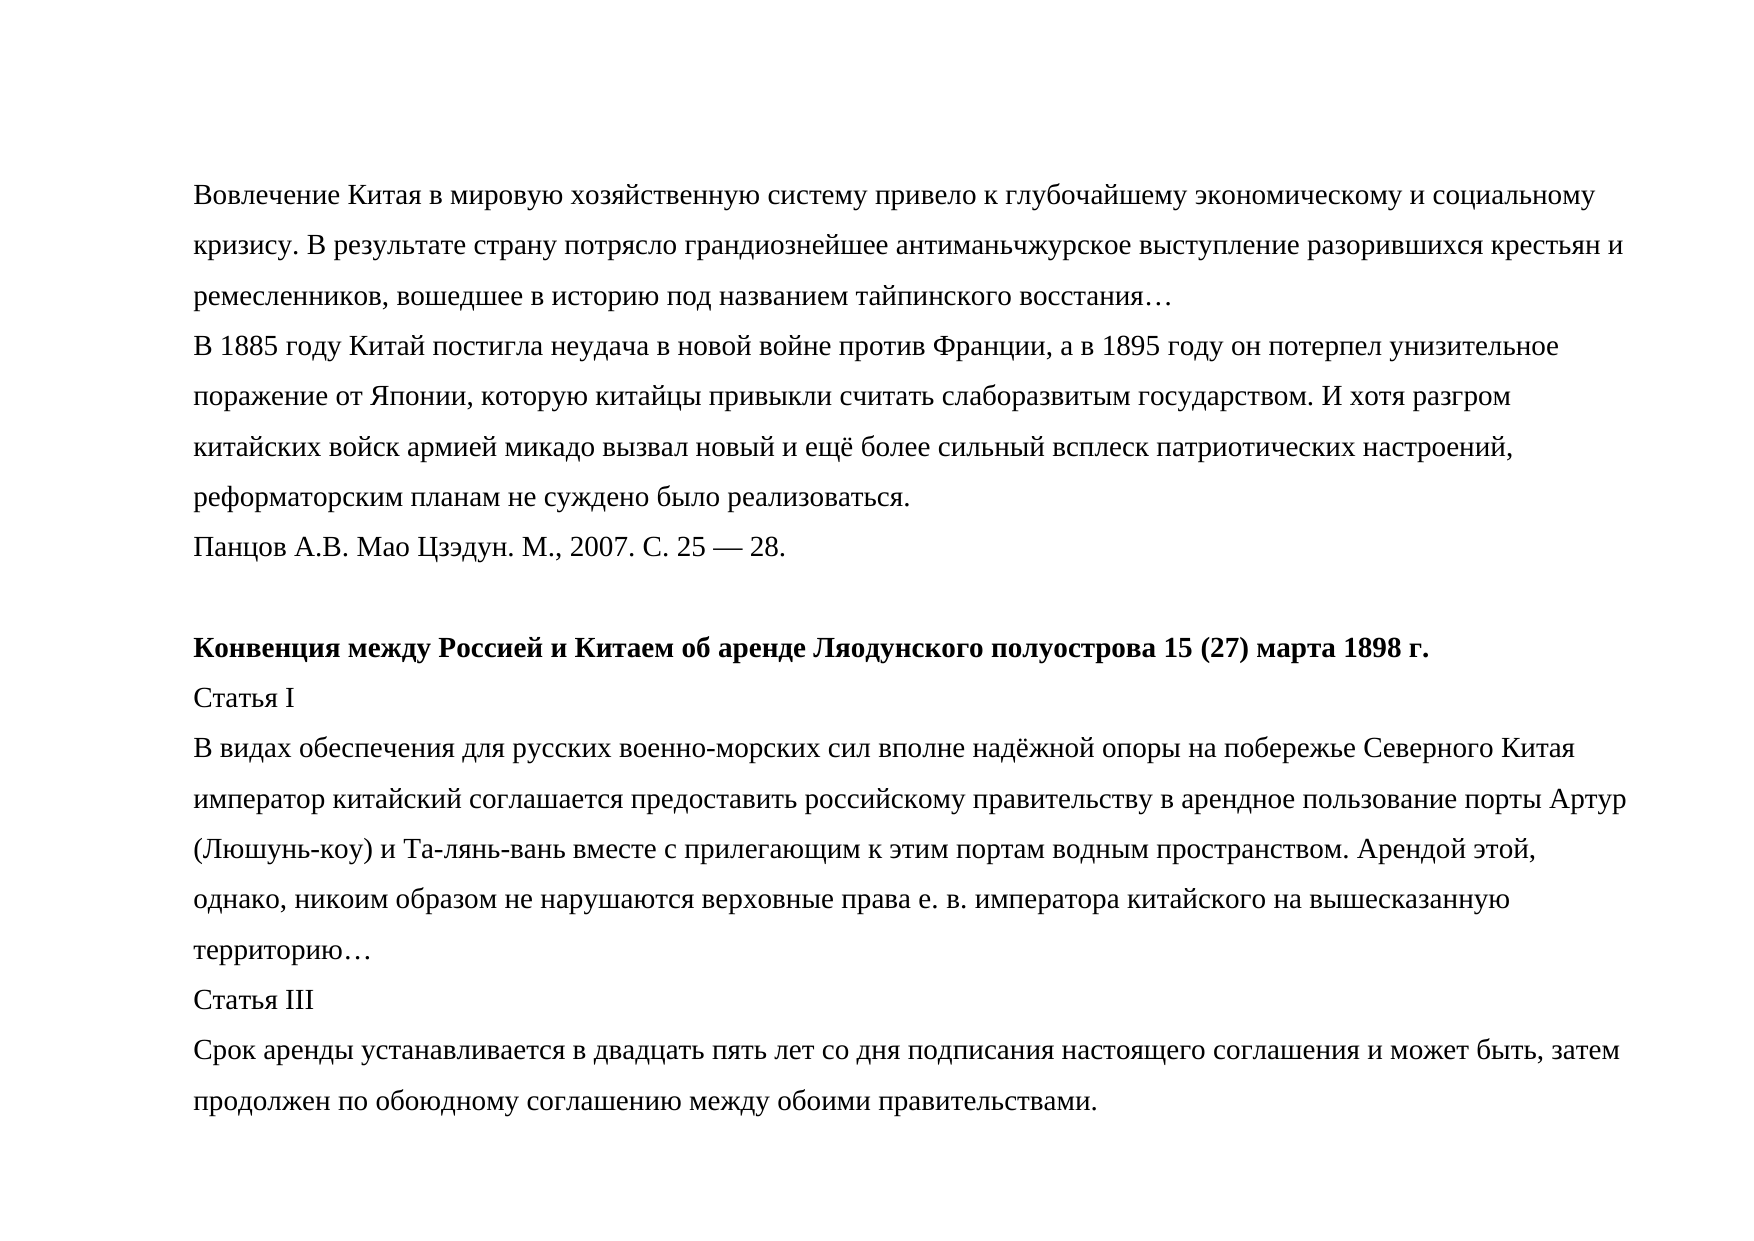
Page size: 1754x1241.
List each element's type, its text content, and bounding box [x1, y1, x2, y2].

list В 1885 году Китай постигла неудача в новой войне против Франции, а в 1895 году он потерпел унизительное поражение от Японии, которую китайцы привыкли считать слаборазвитым государством. И хотя разгром китайских войск армией микадо вызвал новый и ещё более сильный всплеск патриотических настроений, реформаторским планам не суждено было реализоваться. [193, 328, 1636, 513]
list Вовлечение Китая в мировую хозяйственную систему привело к глубочайшему экономическому и социальному кризису. В результате страну потрясло грандиознейшее антиманьчжурское выступление разорившихся крестьян и ремесленников, вошедшее в историю под названием тайпинского восстания… [193, 177, 1636, 311]
list Срок аренды устанавливается в двадцать пять лет со дня подписания настоящего соглашения и может быть, затем продолжен по обоюдному соглашению между обоими правительствами. [193, 1032, 1636, 1116]
list В видах обеспечения для русских военно-морских сил вполне надёжной опоры на побережье Северного Китая император китайский соглашается предоставить российскому правительству в арендное пользование порты Артур (Люшунь-коу) и Та-лянь-вань вместе с прилегающим к этим портам водным пространством. Арендой этой, однако, никоим образом не нарушаются верховные права е. в. императора китайского на вышесказанную территорию… [193, 731, 1636, 965]
list Статья III [193, 982, 1636, 1016]
list Конвенция между Россией и Китаем об аренде Ляодунского полуострова 15 (27) марта 1898 г. [193, 630, 1636, 663]
list Панцов А.В. Мао Цзэдун. М., 2007. С. 25 — 28. [193, 529, 1636, 563]
list Статья I [193, 680, 1636, 714]
